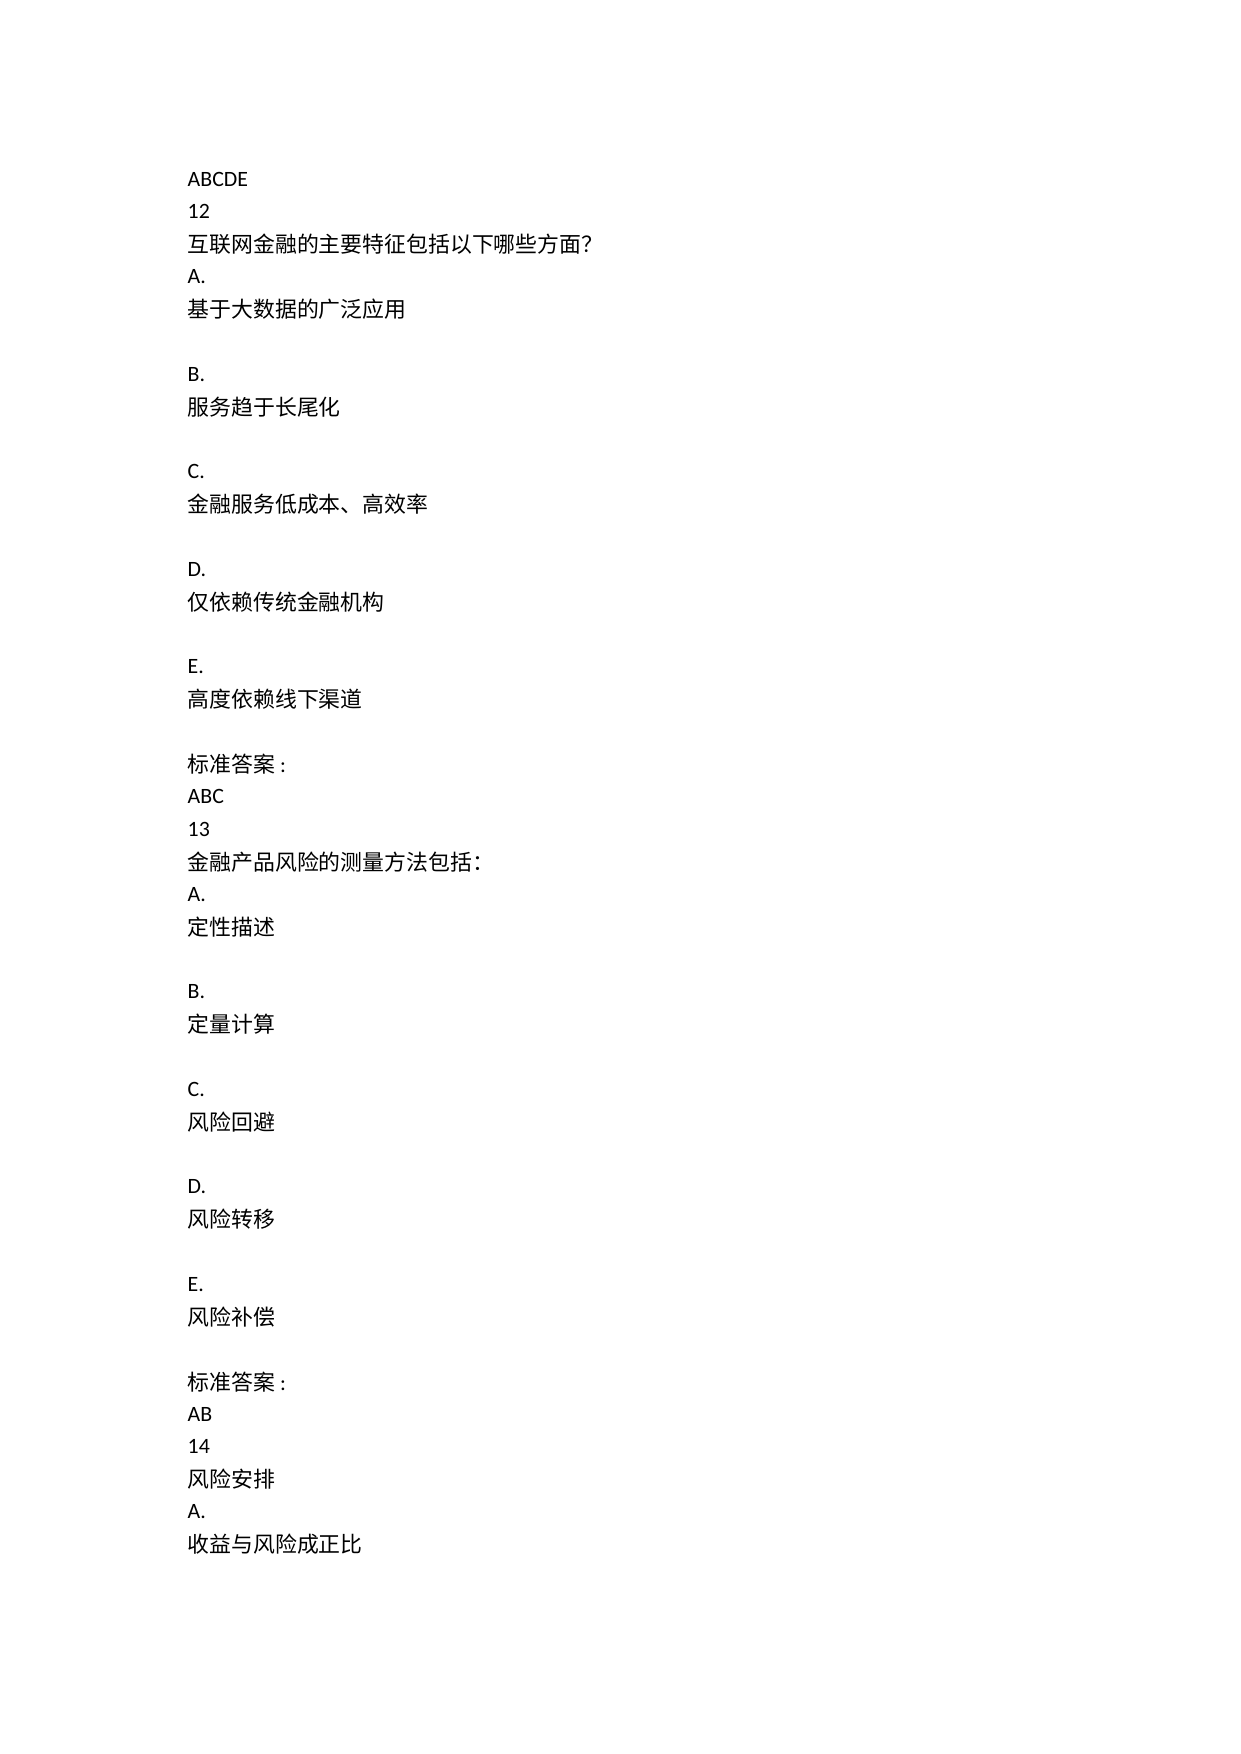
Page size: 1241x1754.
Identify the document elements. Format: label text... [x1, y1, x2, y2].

text E. [187, 649, 1053, 682]
text A. [187, 259, 1053, 292]
text 金融产品风险的测量方法包括： [187, 844, 1053, 877]
text B. [187, 357, 1053, 389]
text 风险补偿 [187, 1299, 1053, 1332]
text ABC [187, 779, 1053, 812]
text C. [187, 1072, 1053, 1104]
text 13 [187, 812, 1053, 844]
text 风险转移 [187, 1202, 1053, 1234]
text 仅依赖传统金融机构 [187, 584, 1053, 617]
text 定量计算 [187, 1007, 1053, 1039]
text 标准答案 : [187, 1364, 1053, 1397]
text 基于大数据的广泛应用 [187, 292, 1053, 324]
text C. [187, 454, 1053, 487]
text 14 [187, 1429, 1053, 1462]
text AB [187, 1397, 1053, 1429]
text D. [187, 552, 1053, 584]
text 互联网金融的主要特征包括以下哪些方面？ [187, 227, 1053, 259]
text 12 [187, 194, 1053, 227]
text 风险安排 [187, 1462, 1053, 1494]
text 风险回避 [187, 1104, 1053, 1137]
text 标准答案 : [187, 747, 1053, 779]
text E. [187, 1267, 1053, 1299]
text 收益与风险成正比 [187, 1527, 1053, 1559]
text D. [187, 1169, 1053, 1202]
text A. [187, 1494, 1053, 1527]
text ABCDE [187, 162, 1053, 194]
text 服务趋于长尾化 [187, 389, 1053, 422]
text 金融服务低成本、高效率 [187, 487, 1053, 519]
text B. [187, 974, 1053, 1007]
text A. [187, 877, 1053, 909]
text 高度依赖线下渠道 [187, 682, 1053, 714]
text 定性描述 [187, 909, 1053, 942]
